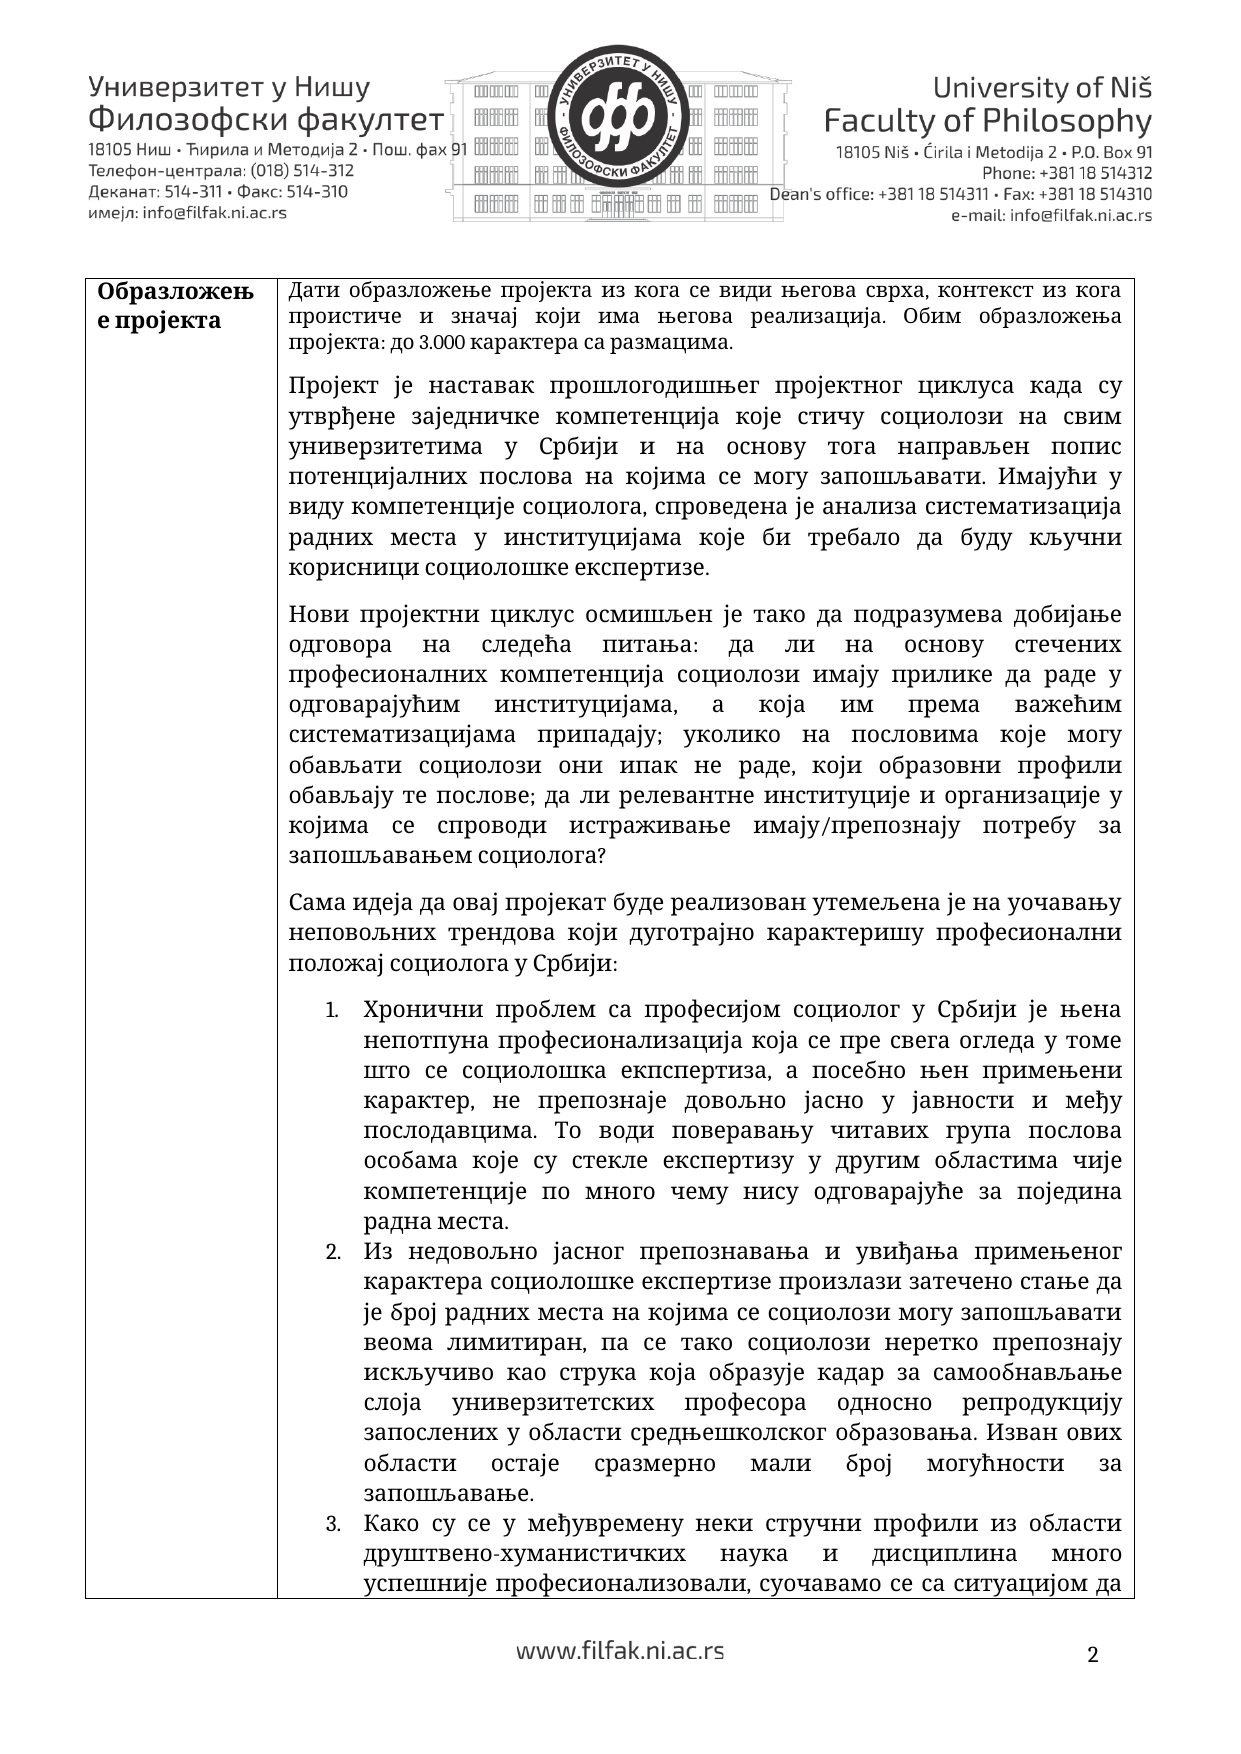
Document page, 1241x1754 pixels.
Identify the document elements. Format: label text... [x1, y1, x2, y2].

table_header Образложење пројекта [86, 279, 277, 1597]
picture [516, 1640, 724, 1659]
picture [88, 44, 1152, 222]
